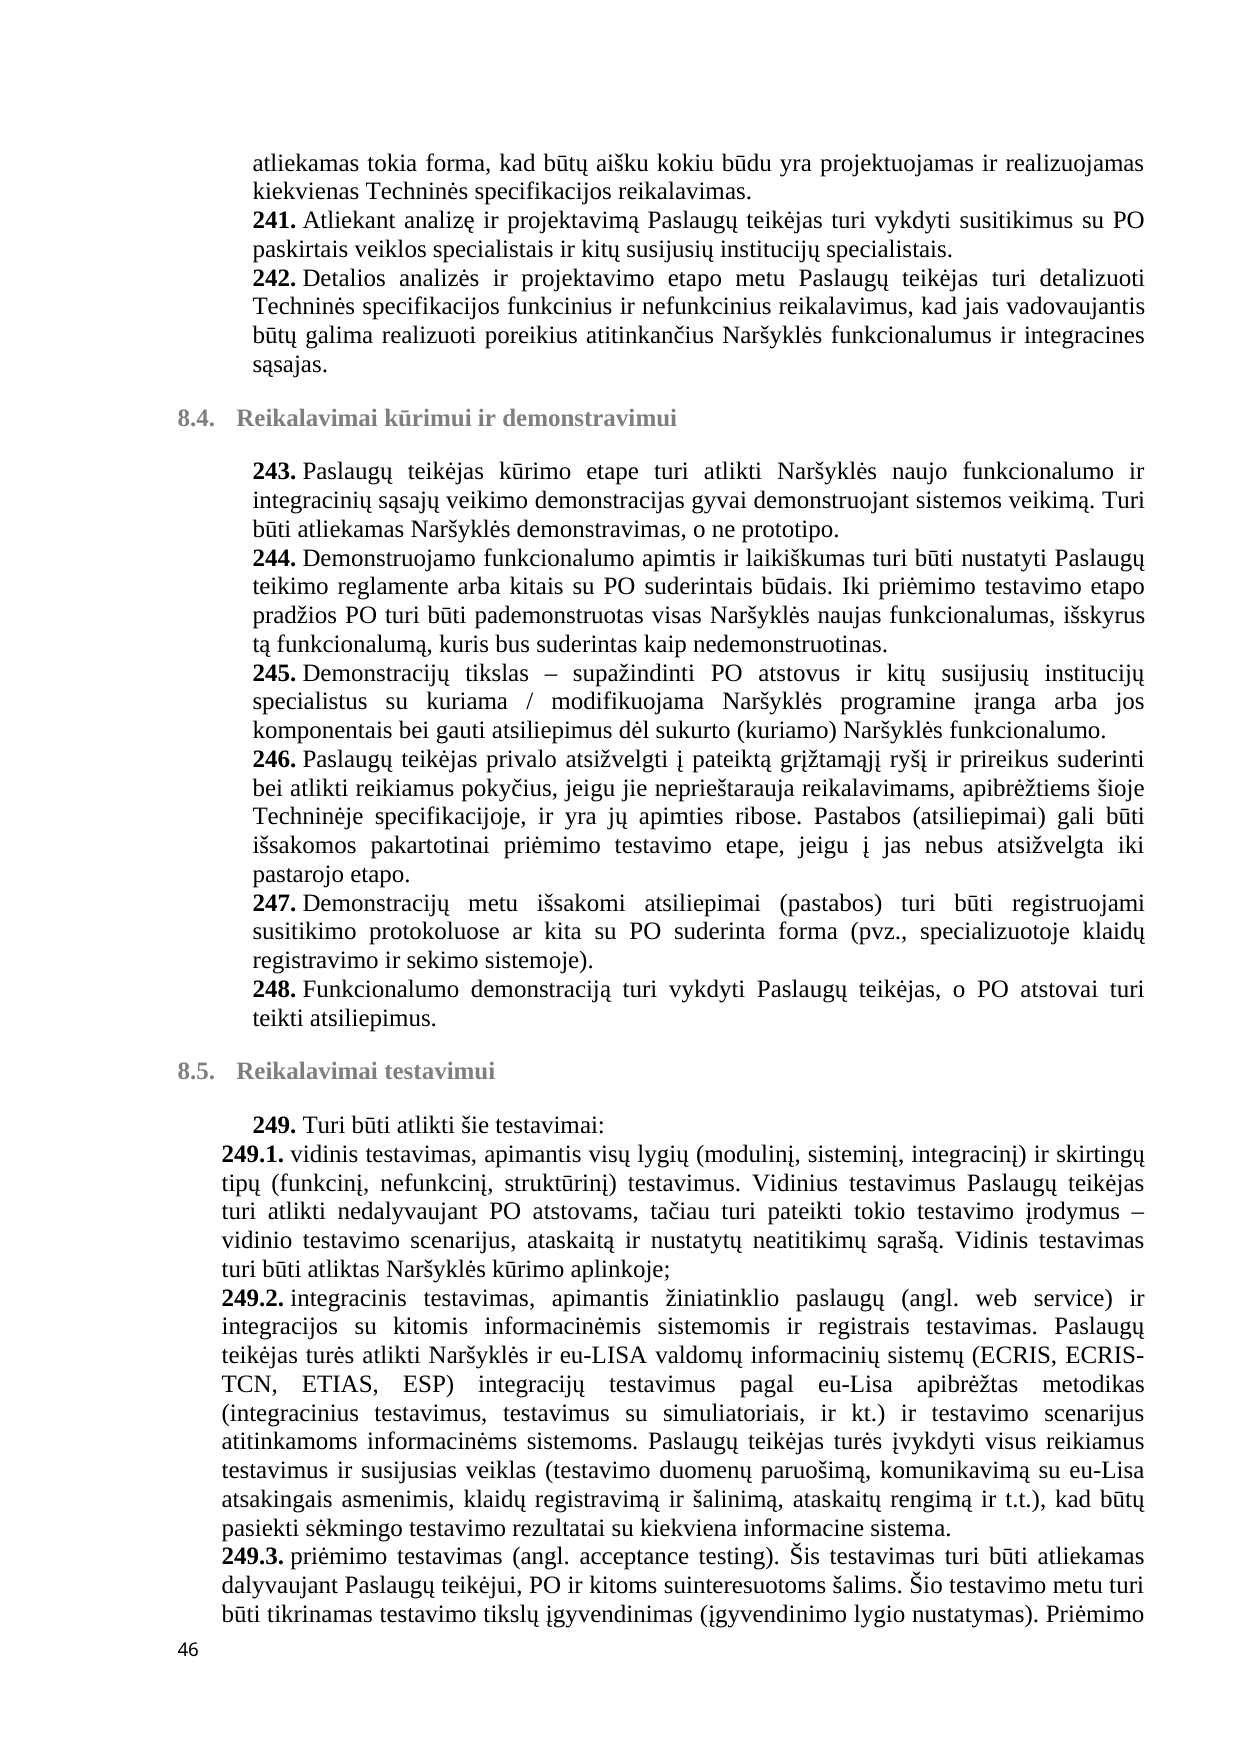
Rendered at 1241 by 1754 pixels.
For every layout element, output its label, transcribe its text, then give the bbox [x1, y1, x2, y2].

subtitle Reikalavimai kūrimui ir demonstravimui [177, 403, 1146, 431]
list Atliekant analizę ir projektavimą Paslaugų teikėjas turi vykdyti susitikimus su PO paskirtais veiklos specialistais ir kitų susijusių institucijų specialistais. [252, 205, 1146, 263]
list Demonstracijų metu išsakomi atsiliepimai (pastabos) turi būti registruojami susitikimo protokoluose ar kita su PO suderinta forma (pvz., specializuotoje klaidų registravimo ir sekimo sistemoje). [252, 888, 1146, 974]
list Detalios analizės ir projektavimo etapo metu Paslaugų teikėjas turi detalizuoti Techninės specifikacijos funkcinius ir nefunkcinius reikalavimus, kad jais vadovaujantis būtų galima realizuoti poreikius atitinkančius Naršyklės funkcionalumus ir integracines sąsajas. [252, 263, 1146, 378]
list Paslaugų teikėjas privalo atsižvelgti į pateiktą grįžtamąjį ryšį ir prireikus suderinti bei atlikti reikiamus pokyčius, jeigu jie neprieštarauja reikalavimams, apibrėžtiems šioje Techninėje specifikacijoje, ir yra jų apimties ribose. Pastabos (atsiliepimai) gali būti išsakomos pakartotinai priėmimo testavimo etape, jeigu į jas nebus atsižvelgta iki pastarojo etapo. [252, 744, 1146, 888]
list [221, 1541, 1146, 1628]
list integracinis testavimas, apimantis žiniatinklio paslaugų (angl. web service) ir integracijos su kitomis informacinėmis sistemomis ir registrais testavimas. Paslaugų teikėjas turės atlikti Naršyklės ir eu-LISA valdomų informacinių sistemų (ECRIS, ECRIS-TCN, ETIAS, ESP) integracijų testavimus pagal eu-Lisa apibrėžtas metodikas (integracinius testavimus, testavimus su simuliatoriais, ir kt.) ir testavimo scenarijus atitinkamoms informacinėms sistemoms. Paslaugų teikėjas turės įvykdyti visus reikiamus testavimus ir susijusias veiklas (testavimo duomenų paruošimą, komunikavimą su eu-Lisa atsakingais asmenimis, klaidų registravimą ir šalinimą, ataskaitų rengimą ir t.t.), kad būtų pasiekti sėkmingo testavimo rezultatai su kiekviena informacine sistema. [221, 1283, 1146, 1541]
list Demonstruojamo funkcionalumo apimtis ir laikiškumas turi būti nustatyti Paslaugų teikimo reglamente arba kitais su PO suderintais būdais. Iki priėmimo testavimo etapo pradžios PO turi būti pademonstruotas visas Naršyklės naujas funkcionalumas, išskyrus tą funkcionalumą, kuris bus suderintas kaip nedemonstruotinas. [252, 543, 1146, 658]
list Demonstracijų tikslas – supažindinti PO atstovus ir kitų susijusių institucijų specialistus su kuriama / modifikuojama Naršyklės programine įranga arba jos komponentais bei gauti atsiliepimus dėl sukurto (kuriamo) Naršyklės funkcionalumo. [252, 658, 1146, 744]
list Paslaugų teikėjas kūrimo etape turi atlikti Naršyklės naujo funkcionalumo ir integracinių sąsajų veikimo demonstracijas gyvai demonstruojant sistemos veikimą. Turi būti atliekamas Naršyklės demonstravimas, o ne prototipo. [252, 456, 1146, 543]
list Turi būti atlikti šie testavimai: [252, 1110, 1146, 1139]
subtitle Reikalavimai testavimui [177, 1056, 1146, 1085]
list Funkcionalumo demonstraciją turi vykdyti Paslaugų teikėjas, o PO atstovai turi teikti atsiliepimus. [252, 974, 1146, 1031]
list vidinis testavimas, apimantis visų lygių (modulinį, sisteminį, integracinį) ir skirtingų tipų (funkcinį, nefunkcinį, struktūrinį) testavimus. Vidinius testavimus Paslaugų teikėjas turi atlikti nedalyvaujant PO atstovams, tačiau turi pateikti tokio testavimo įrodymus – vidinio testavimo scenarijus, ataskaitą ir nustatytų neatitikimų sąrašą. Vidinis testavimas turi būti atliktas Naršyklės kūrimo aplinkoje; [221, 1139, 1146, 1283]
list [252, 148, 1146, 205]
